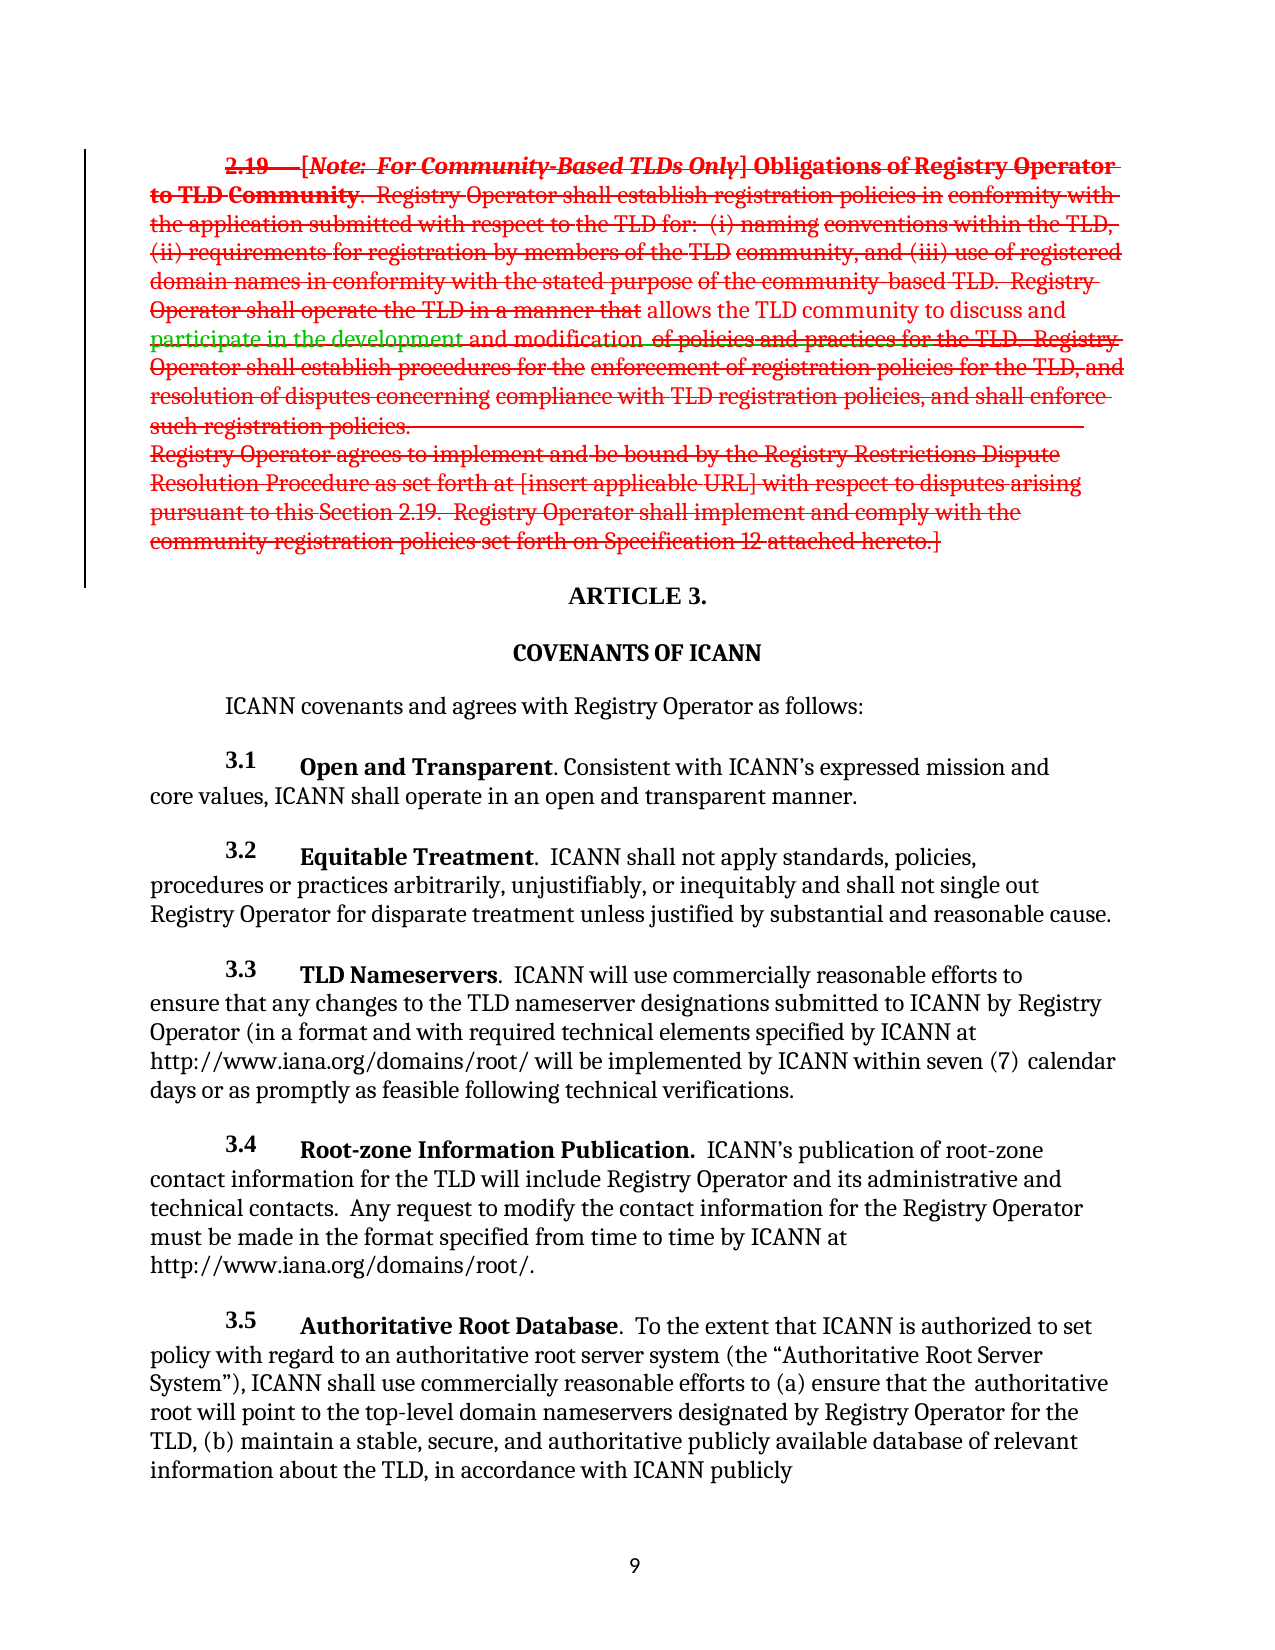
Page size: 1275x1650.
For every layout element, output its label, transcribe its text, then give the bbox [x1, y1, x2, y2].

subtitle 3.5 [73, 1305, 256, 1334]
text Root-zone Information Publication. ICANN’s publication of root-zone [300, 1136, 1135, 1165]
subtitle 3.3 [73, 954, 256, 982]
text 2.19 [Note: For Community-Based TLDs Only] Obligations of Registry Operator to TLD Community. Registry Operator shall establish registration policies in conformity with the application submitted with respect to the TLD for: (i) naming conventions within the TLD, (ii) requirements for registration by members of the TLD community, and (iii) use of registered domain names in conformity with the stated purpose of the community-based TLD. Registry Operator shall operate the TLD in a manner that allows the TLD community to discuss and participate in the development and modification of policies and practices for the TLD. Registry Operator shall establish procedures for the enforcement of registration policies for the TLD, and resolution of disputes concerning compliance with TLD registration policies, and shall enforce such registration policies. Registry Operator agrees to implement and be bound by the Registry Restrictions Dispute Resolution Procedure as set forth at [insert applicable URL] with respect to disputes arising pursuant to this Section 2.19. Registry Operator shall implement and comply with the community registration policies set forth on Specification 12 attached hereto.] [150, 151, 1125, 555]
text procedures or practices arbitrarily, unjustifiably, or inequitably and shall not single out Registry Operator for disparate treatment unless justified by substantial and reasonable cause. [150, 871, 1125, 929]
text ICANN covenants and agrees with Registry Operator as follows: [225, 692, 1135, 721]
text Equitable Treatment. ICANN shall not apply standards, policies, [300, 842, 1135, 871]
subtitle 3.4 [73, 1129, 256, 1158]
text Open and Transparent. Consistent with ICANN’s expressed mission and [300, 752, 1135, 781]
subtitle 3.2 [73, 836, 256, 864]
text contact information for the TLD will include Registry Operator and its administrative and technical contacts. Any request to modify the contact information for the Registry Operator must be made in the format specified from time to time by ICANN at http://www.iana.org/domains/root/. [150, 1165, 1135, 1280]
subtitle ARTICLE 3. [248, 581, 1027, 610]
text Authoritative Root Database. To the extent that ICANN is authorized to set [300, 1312, 1135, 1341]
subtitle 3.1 [73, 746, 256, 774]
text ensure that any changes to the TLD nameserver designations submitted to ICANN by Registry Operator (in a format and with required technical elements specified by ICANN at http://www.iana.org/domains/root/ will be implemented by ICANN within seven (7) calendar days or as promptly as feasible following technical verifications. [150, 989, 1125, 1104]
text core values, ICANN shall operate in an open and transparent manner. [150, 781, 1135, 811]
text TLD Nameservers. ICANN will use commercially reasonable efforts to [300, 961, 1135, 989]
text COVENANTS OF ICANN [248, 639, 1027, 667]
text policy with regard to an authoritative root server system (the “Authoritative Root Server System”), ICANN shall use commercially reasonable efforts to (a) ensure that the authoritative root will point to the top-level domain nameservers designated by Registry Operator for the TLD, (b) maintain a stable, secure, and authoritative publicly available database of relevant information about the TLD, in accordance with ICANN publicly [150, 1341, 1125, 1484]
